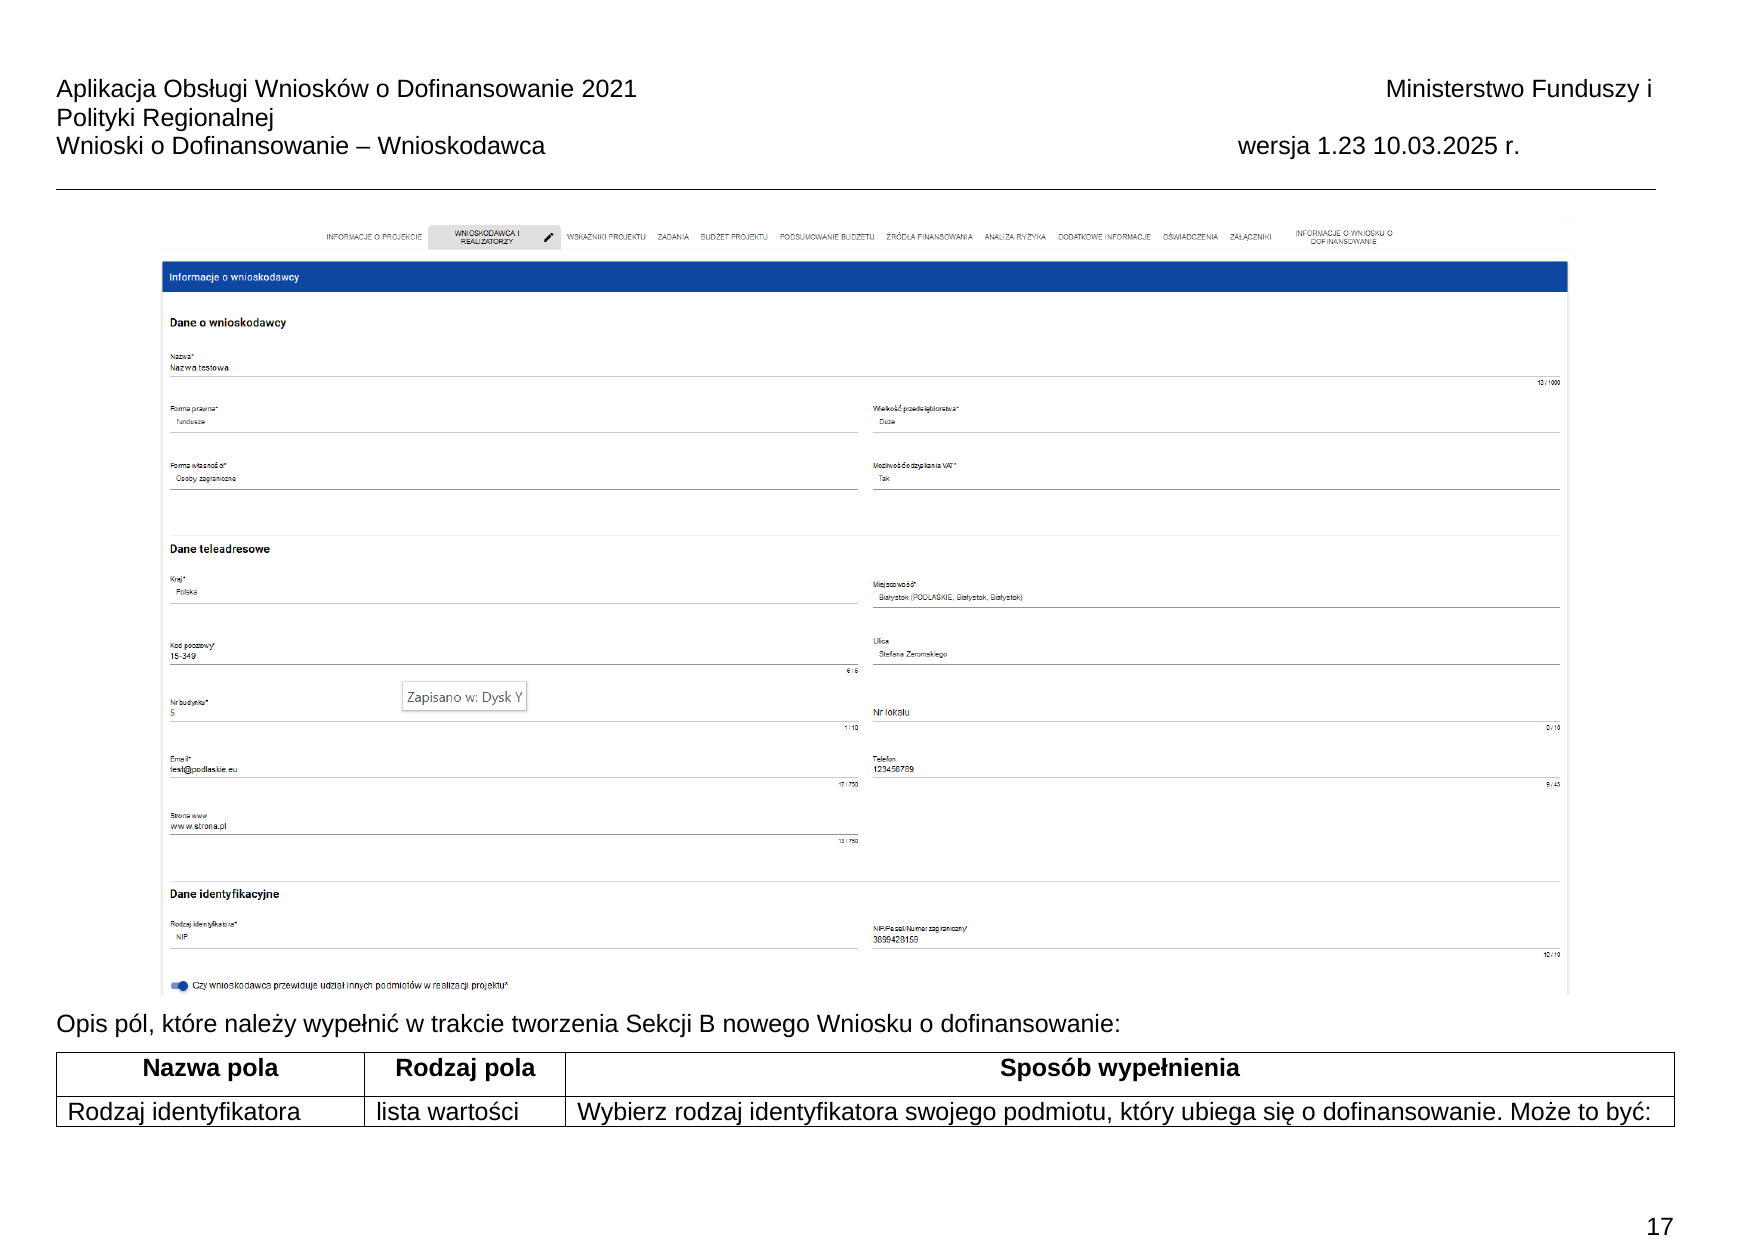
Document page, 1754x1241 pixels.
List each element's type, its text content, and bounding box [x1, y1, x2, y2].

table_header Nazwa pola [57, 1053, 364, 1096]
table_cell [566, 1097, 1674, 1126]
table_header Rodzaj pola [365, 1053, 565, 1096]
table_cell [57, 1097, 364, 1126]
picture [156, 218, 1574, 995]
table_header Sposób wypełnienia [566, 1053, 1674, 1096]
table_cell lista wartości [365, 1097, 565, 1126]
text Opis pól, które należy wypełnić w trakcie tworzenia Sekcji B nowego Wniosku o dofinansowanie: [56, 1009, 1674, 1038]
